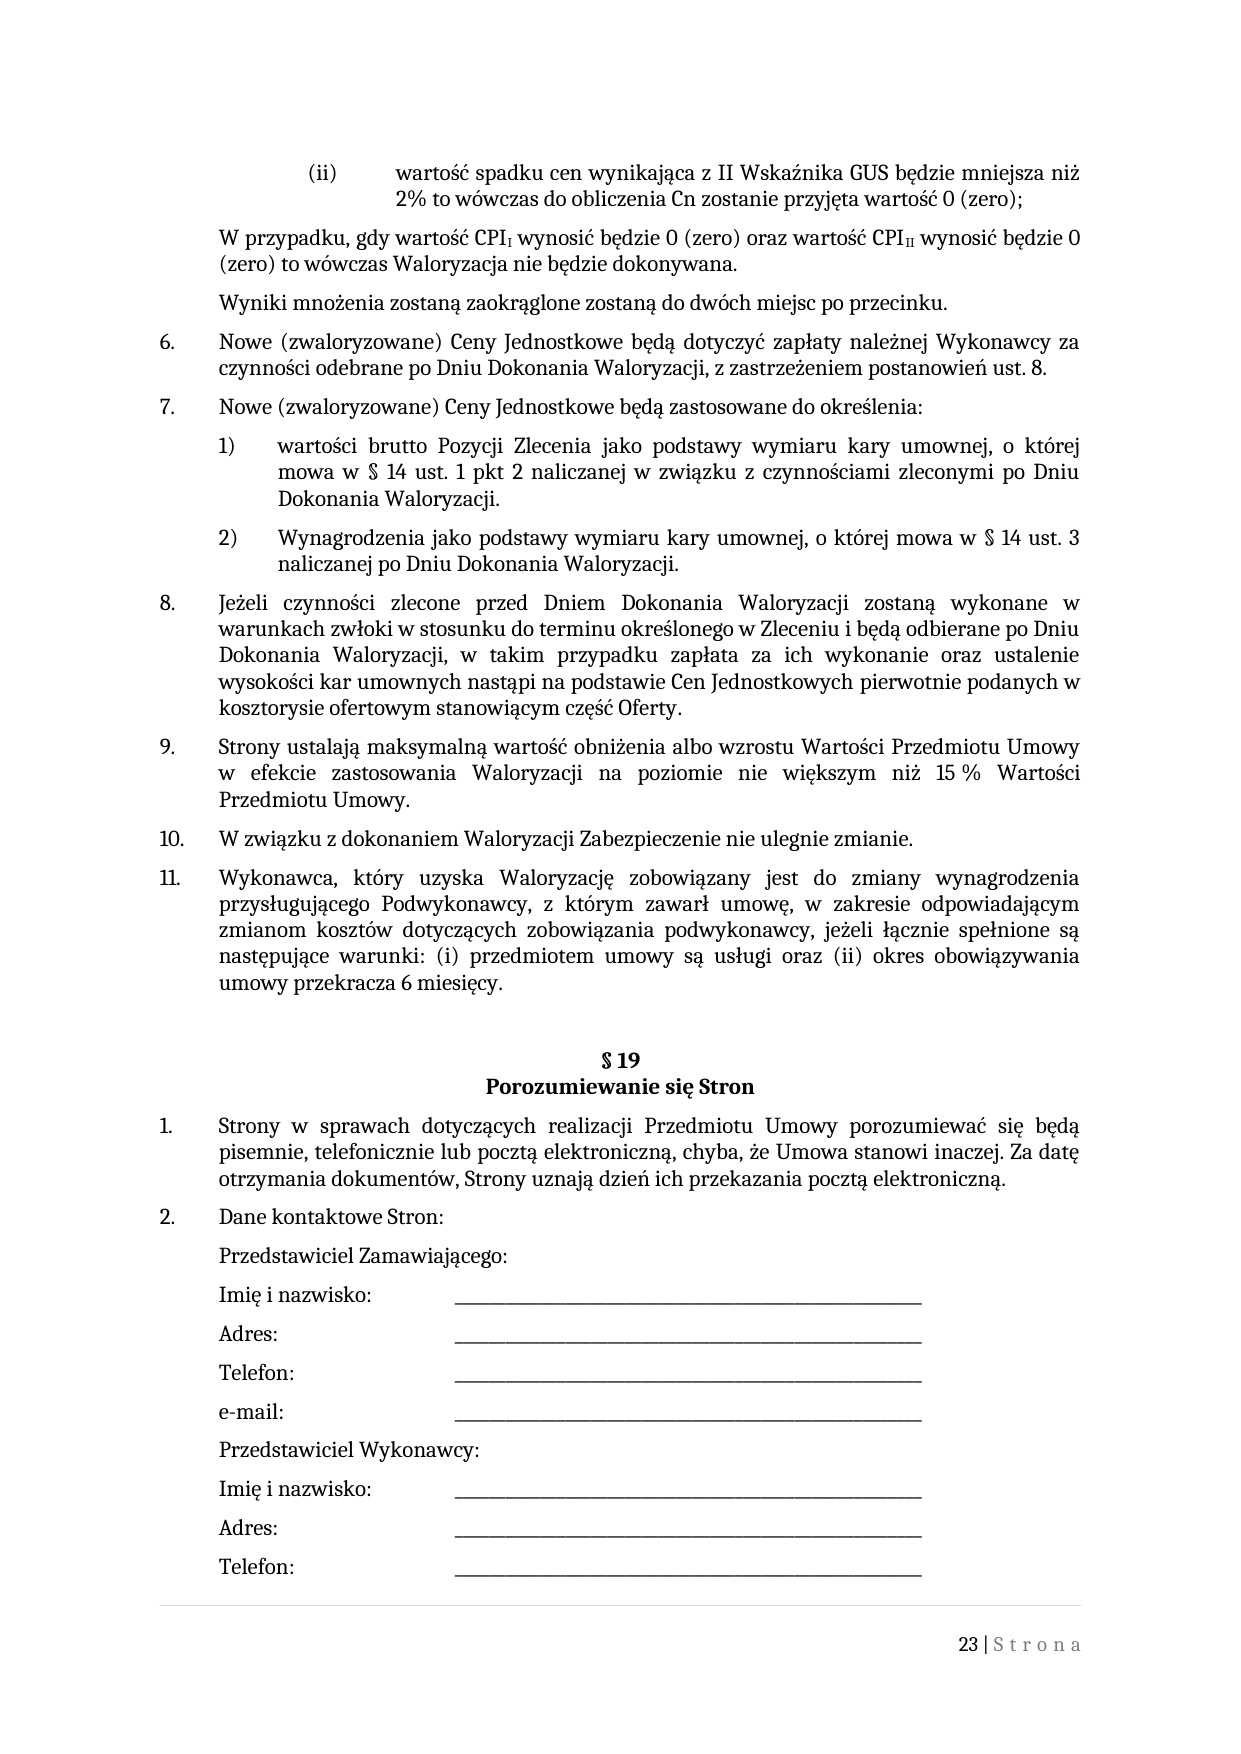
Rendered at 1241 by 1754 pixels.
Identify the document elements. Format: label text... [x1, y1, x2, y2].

text 8. Jeżeli czynności zlecone przed Dniem Dokonania Waloryzacji zostaną wykonane w warunkach zwłoki w stosunku do terminu określonego w Zleceniu i będą odbierane po Dniu Dokonania Waloryzacji, w takim przypadku zapłata za ich wykonanie oraz ustalenie wysokości kar umownych nastąpi na podstawie Cen Jednostkowych pierwotnie podanych w kosztorysie ofertowym stanowiącym część Oferty. [159, 589, 1081, 721]
text Imię i nazwisko: _______________________________________________________ [218, 1282, 1081, 1308]
text 2) Wynagrodzenia jako podstawy wymiaru kary umownej, o której mowa w § 14 ust. 3 naliczanej po Dniu Dokonania Waloryzacji. [218, 524, 1081, 577]
text Przedstawiciel Zamawiającego: [218, 1243, 1081, 1269]
text Imię i nazwisko: _______________________________________________________ [218, 1476, 1081, 1502]
text 11. Wykonawca, który uzyska Waloryzację zobowiązany jest do zmiany wynagrodzenia przysługującego Podwykonawcy, z którym zawarł umowę, w zakresie odpowiadającym zmianom kosztów dotyczących zobowiązania podwykonawcy, jeżeli łącznie spełnione są następujące warunki: (i) przedmiotem umowy są usługi oraz (ii) okres obowiązywania umowy przekracza 6 miesięcy. [159, 864, 1081, 996]
text 1) wartości brutto Pozycji Zlecenia jako podstawy wymiaru kary umownej, o której mowa w § 14 ust. 1 pkt 2 naliczanej w związku z czynnościami zleconymi po Dniu Dokonania Waloryzacji. [218, 433, 1081, 512]
text 6. Nowe (zwaloryzowane) Ceny Jednostkowe będą dotyczyć zapłaty należnej Wykonawcy za czynności odebrane po Dniu Dokonania Waloryzacji, z zastrzeżeniem postanowień ust. 8. [159, 329, 1081, 381]
list Strony w sprawach dotyczących realizacji Przedmiotu Umowy porozumiewać się będą pisemnie, telefonicznie lub pocztą elektroniczną, chyba, że Umowa stanowi inaczej. Za datę otrzymania dokumentów, Strony uznają dzień ich przekazania pocztą elektroniczną. [159, 1113, 1081, 1192]
text Adres: _______________________________________________________ [218, 1515, 1081, 1541]
text Telefon: _______________________________________________________ [218, 1359, 1081, 1386]
list Dane kontaktowe Stron: [159, 1204, 1081, 1231]
text W przypadku, gdy wartość CPII wynosić będzie 0 (zero) oraz wartość CPIII wynosić będzie 0 (zero) to wówczas Waloryzacja nie będzie dokonywana. [218, 225, 1081, 277]
text Wyniki mnożenia zostaną zaokrąglone zostaną do dwóch miejsc po przecinku. [218, 290, 1081, 316]
text Przedstawiciel Wykonawcy: [218, 1437, 1081, 1464]
text 9. Strony ustalają maksymalną wartość obniżenia albo wzrostu Wartości Przedmiotu Umowy w efekcie zastosowania Waloryzacji na poziomie nie większym niż 15 % Wartości Przedmiotu Umowy. [159, 734, 1081, 813]
text Adres: _______________________________________________________ [218, 1321, 1081, 1347]
text § 19 Porozumiewanie się Stron [159, 1047, 1081, 1100]
text e-mail: _______________________________________________________ [218, 1398, 1081, 1425]
text 7. Nowe (zwaloryzowane) Ceny Jednostkowe będą zastosowane do określenia: [159, 394, 1081, 420]
text Telefon: _______________________________________________________ [218, 1554, 1081, 1580]
text 10. W związku z dokonaniem Waloryzacji Zabezpieczenie nie ulegnie zmianie. [159, 825, 1081, 852]
text (ii) wartość spadku cen wynikająca z II Wskaźnika GUS będzie mniejsza niż 2% to wówczas do obliczenia Cn zostanie przyjęta wartość 0 (zero); [307, 159, 1081, 212]
